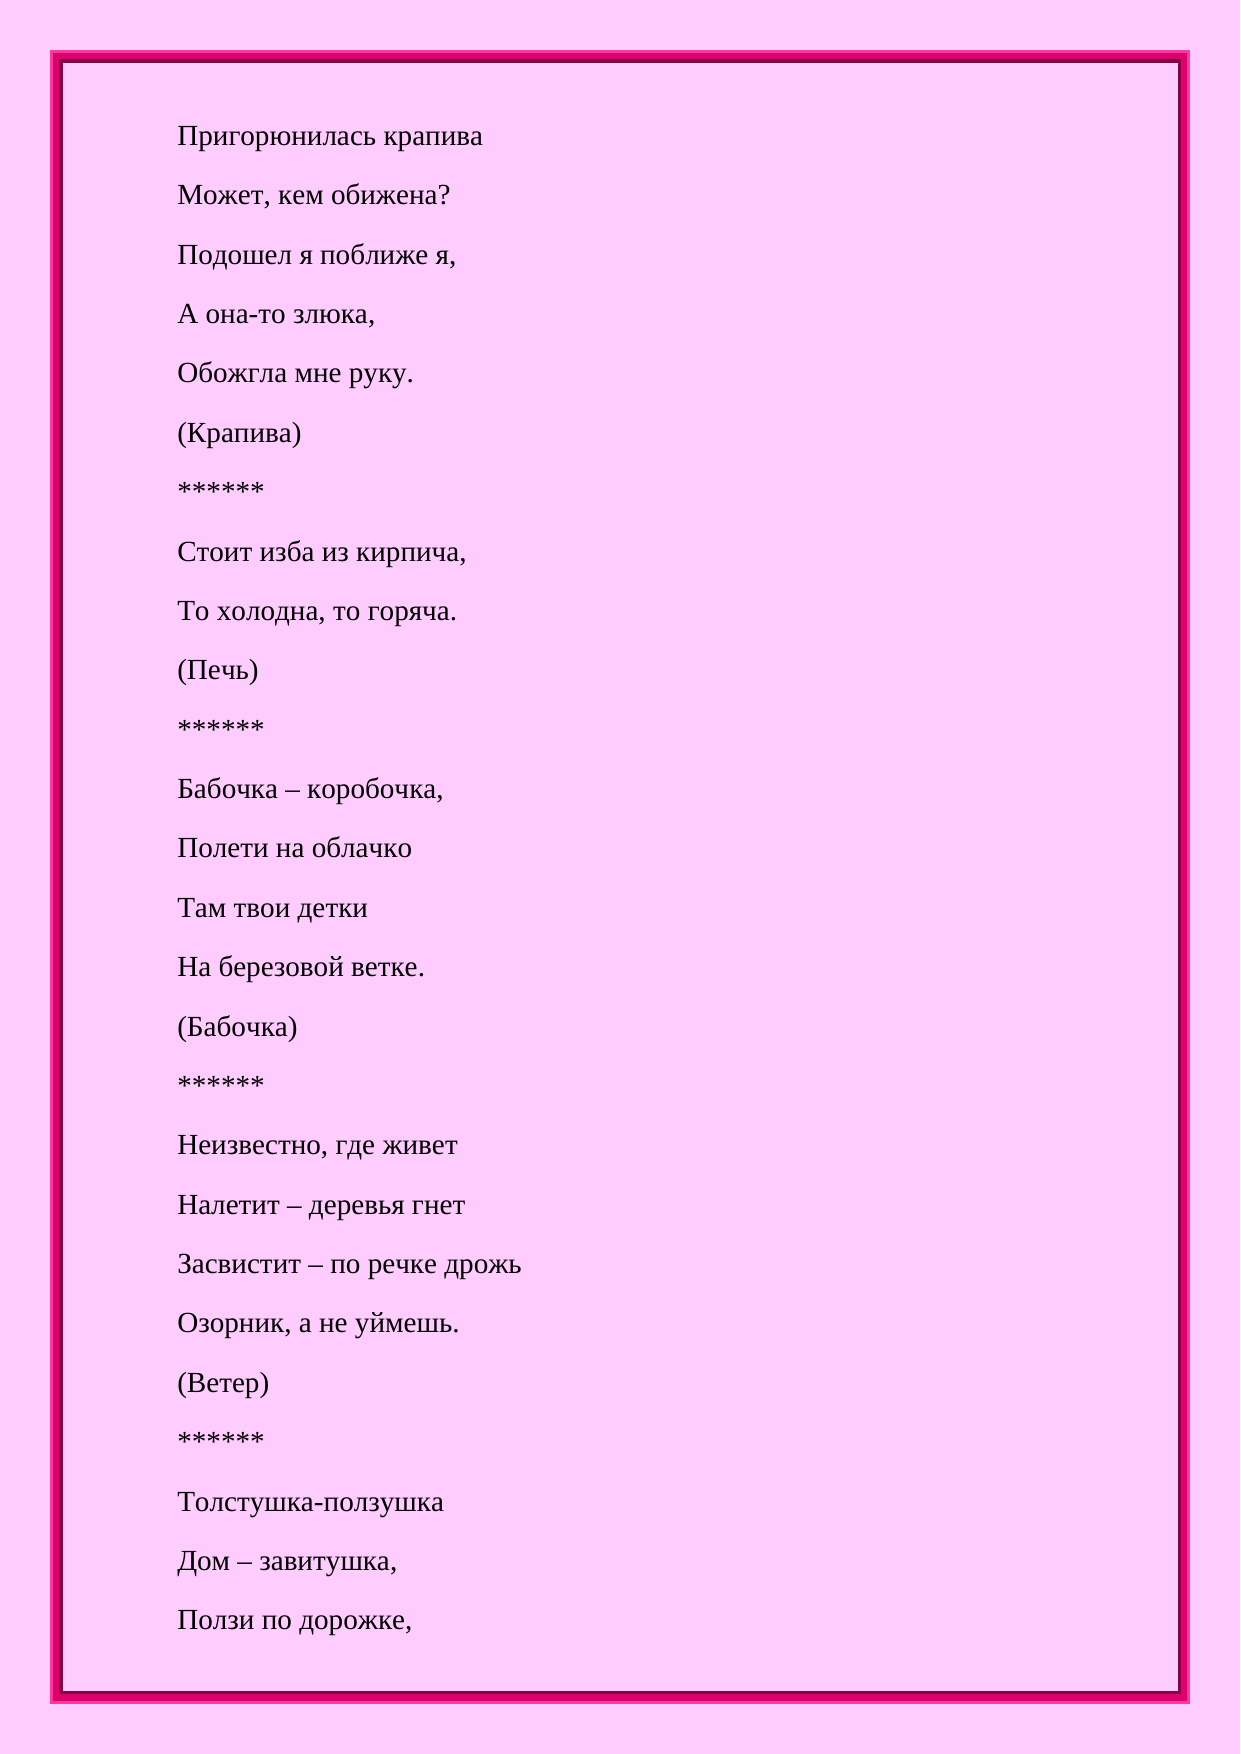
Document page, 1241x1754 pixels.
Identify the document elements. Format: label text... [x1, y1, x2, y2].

text Стоит изба из кирпича, [177, 534, 1152, 567]
text ****** [177, 1424, 1152, 1458]
text (Ветер) [177, 1365, 1152, 1398]
text Дом – завитушка, [177, 1543, 1152, 1577]
text На березовой ветке. [177, 949, 1152, 983]
text ****** [177, 474, 1152, 508]
text Толстушка-ползушка [177, 1484, 1152, 1517]
text Засвистит – по речке дрожь [177, 1246, 1152, 1280]
text Полети на облачко [177, 831, 1152, 864]
text Озорник, а не уймешь. [177, 1306, 1152, 1339]
text Ползи по дорожке, [177, 1602, 1152, 1636]
text (Печь) [177, 652, 1152, 686]
text Пригорюнилась крапива [177, 118, 1152, 152]
text То холодна, то горяча. [177, 593, 1152, 627]
text ****** [177, 712, 1152, 745]
text Может, кем обижена? [177, 177, 1152, 211]
text Бабочка – коробочка, [177, 771, 1152, 805]
text (Бабочка) [177, 1009, 1152, 1042]
text Неизвестно, где живет [177, 1127, 1152, 1161]
text А она-то злюка, [177, 296, 1152, 330]
text Там твои детки [177, 890, 1152, 923]
text Подошел я поближе я, [177, 237, 1152, 270]
text Налетит – деревья гнет [177, 1187, 1152, 1220]
text Обожгла мне руку. [177, 356, 1152, 389]
text (Крапива) [177, 415, 1152, 448]
text ****** [177, 1068, 1152, 1102]
